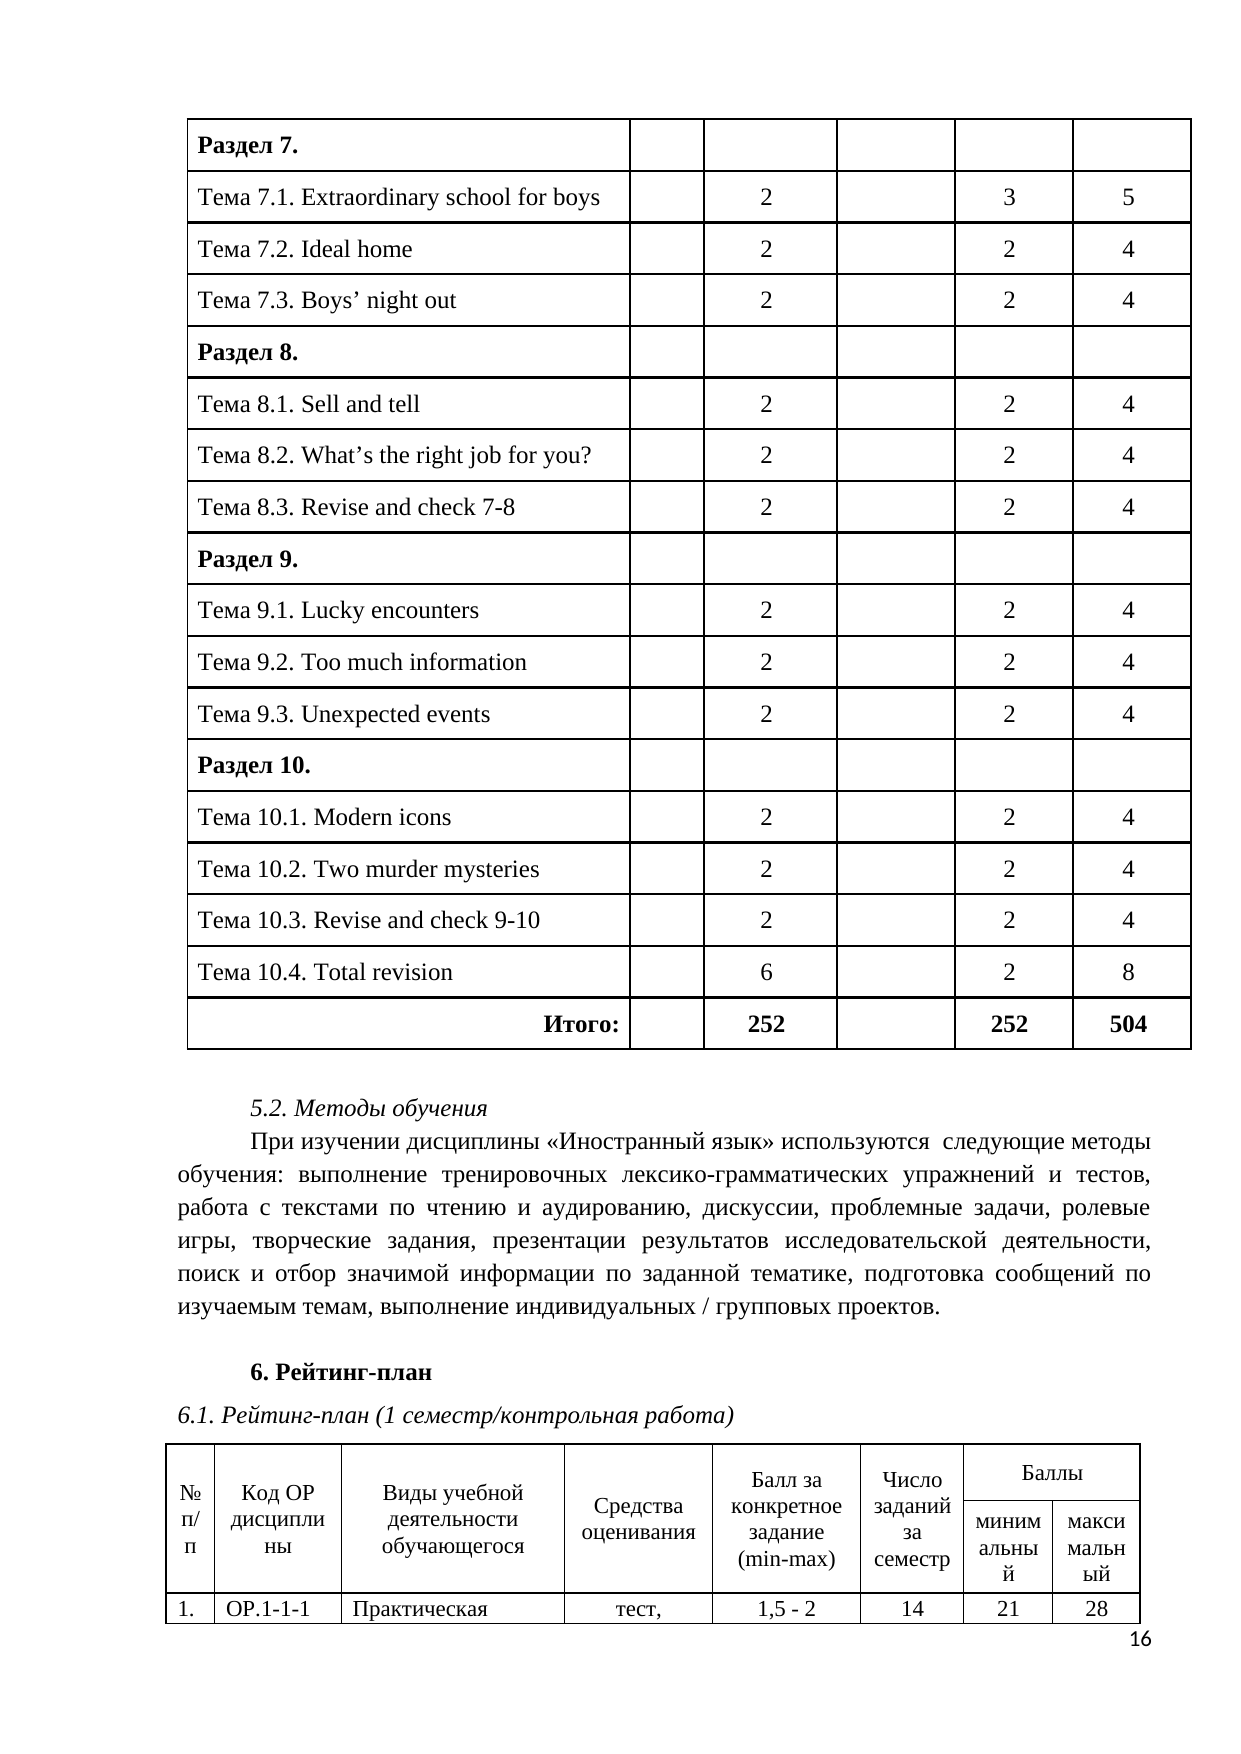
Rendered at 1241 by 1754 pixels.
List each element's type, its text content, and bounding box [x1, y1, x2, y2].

table_cell Тема 9.1. Lucky encounters [188, 585, 629, 635]
table_cell Тема 7.3. Boys’ night out [188, 275, 629, 325]
table_cell [631, 947, 703, 996]
table_cell 252 [705, 999, 836, 1048]
table_cell 2 [956, 482, 1072, 531]
table_cell Тема 10.3. Revise and check 9-10 [188, 895, 629, 945]
table_cell 4 [1074, 689, 1190, 738]
table_cell ОР.1-1-1 [215, 1594, 341, 1623]
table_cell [565, 1594, 712, 1623]
table_cell [1074, 534, 1190, 583]
table_cell 2 [705, 379, 836, 428]
table_cell 4 [1074, 224, 1190, 273]
table_cell [631, 534, 703, 583]
table_cell [705, 534, 836, 583]
table_cell 4 [1074, 895, 1190, 945]
table_cell [631, 120, 703, 170]
table_cell 4 [1074, 482, 1190, 531]
table_cell [838, 585, 954, 635]
table_cell [956, 740, 1072, 790]
table_cell 14 [861, 1594, 963, 1623]
table_cell 2 [956, 844, 1072, 893]
table_cell [838, 327, 954, 376]
table_cell 252 [956, 999, 1072, 1048]
text 6.1. Рейтинг-план (1 семестр/контрольная работа) [177, 1400, 1152, 1428]
table_header Балл за конкретное задание (min-max) [713, 1445, 860, 1592]
table_cell 2 [705, 275, 836, 325]
table_cell Тема 9.2. Too much information [188, 637, 629, 686]
table_cell [631, 585, 703, 635]
table_cell 2 [705, 844, 836, 893]
table_cell 2 [705, 585, 836, 635]
table_cell [705, 740, 836, 790]
table_cell Тема 7.2. Ideal home [188, 224, 629, 273]
table_cell 2 [705, 637, 836, 686]
table_cell 2 [956, 224, 1072, 273]
table_cell 4 [1074, 275, 1190, 325]
table_cell Тема 7.1. Extraordinary school for boys [188, 172, 629, 221]
table_cell [631, 844, 703, 893]
table_cell [838, 172, 954, 221]
table_cell [631, 689, 703, 738]
table_cell 2 [956, 585, 1072, 635]
table_cell 2 [705, 689, 836, 738]
table_cell Тема 10.1. Modern icons [188, 792, 629, 841]
table_cell [838, 947, 954, 996]
table_cell 21 [964, 1594, 1052, 1623]
table_cell [838, 689, 954, 738]
table_cell 4 [1074, 430, 1190, 480]
table_cell 2 [705, 430, 836, 480]
table_cell [838, 844, 954, 893]
table_cell [838, 637, 954, 686]
table_cell [631, 224, 703, 273]
table_cell 2 [705, 482, 836, 531]
table_cell [631, 327, 703, 376]
table_cell [1074, 740, 1190, 790]
table_cell 8 [1074, 947, 1190, 996]
table_cell 2 [956, 689, 1072, 738]
table_cell [956, 327, 1072, 376]
table_cell 2 [956, 275, 1072, 325]
table_cell [631, 895, 703, 945]
table_cell 28 [1053, 1594, 1139, 1623]
table_cell 4 [1074, 585, 1190, 635]
table_cell Раздел 9. [188, 534, 629, 583]
table_cell [838, 482, 954, 531]
table_cell [1074, 120, 1190, 170]
table_cell [838, 430, 954, 480]
table_cell минимальный [964, 1501, 1052, 1592]
table_cell максимальный [1053, 1501, 1139, 1592]
table_cell 4 [1074, 637, 1190, 686]
text При изучении дисциплины «Иностранный язык» используются следующие методы обучения: выполнение тренировочных лексико-грамматических упражнений и тестов, работа с текстами по чтению и аудированию, дискуссии, проблемные задачи, ролевые игры, творческие задания, презентации результатов исследовательской деятельности, поиск и отбор значимой информации по заданной тематике, подготовка сообщений по изучаемым темам, выполнение индивидуальных / групповых проектов. [177, 1126, 1152, 1320]
table_cell 2 [956, 895, 1072, 945]
table_cell [956, 534, 1072, 583]
table_header Виды учебной деятельности обучающегося [342, 1445, 564, 1592]
text 5.2. Методы обучения [177, 1093, 1152, 1122]
table_cell [705, 120, 836, 170]
table_cell 504 [1074, 999, 1190, 1048]
table_cell 2 [705, 172, 836, 221]
table_cell [838, 224, 954, 273]
table_cell Итого: [188, 999, 629, 1048]
table_cell Тема 9.3. Unexpected events [188, 689, 629, 738]
table_cell [838, 895, 954, 945]
table_cell [631, 172, 703, 221]
table_cell [631, 740, 703, 790]
table_cell [838, 534, 954, 583]
table_cell 2 [705, 895, 836, 945]
table_cell 1,5 - 2 [713, 1594, 860, 1623]
table_cell [631, 379, 703, 428]
table_cell Раздел 8. [188, 327, 629, 376]
table_cell [838, 275, 954, 325]
table_cell [838, 792, 954, 841]
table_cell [342, 1594, 564, 1623]
table_cell 2 [705, 224, 836, 273]
table_header № п/п [167, 1445, 214, 1592]
table_header Число заданий за семестр [861, 1445, 963, 1592]
table_cell Раздел 10. [188, 740, 629, 790]
table_cell [631, 792, 703, 841]
table_cell Тема 8.3. Revise and check 7-8 [188, 482, 629, 531]
table_cell 2 [956, 947, 1072, 996]
table_cell [631, 482, 703, 531]
table_cell 4 [1074, 792, 1190, 841]
table_cell 2 [956, 637, 1072, 686]
table_cell 4 [1074, 379, 1190, 428]
table_cell 4 [1074, 844, 1190, 893]
table_cell 3 [956, 172, 1072, 221]
table_cell 2 [956, 430, 1072, 480]
table_cell [631, 275, 703, 325]
table_cell Тема 8.2. What’s the right job for you? [188, 430, 629, 480]
table_header Баллы [964, 1445, 1139, 1500]
table_cell 2 [956, 379, 1072, 428]
table_cell 1. [167, 1594, 214, 1623]
table_cell [838, 740, 954, 790]
table_cell Раздел 7. [188, 120, 629, 170]
table_cell [956, 120, 1072, 170]
table_cell [838, 379, 954, 428]
table_cell [838, 999, 954, 1048]
table_cell 5 [1074, 172, 1190, 221]
table_cell 6 [705, 947, 836, 996]
table_cell Тема 10.2. Two murder mysteries [188, 844, 629, 893]
table_cell [631, 999, 703, 1048]
table_cell 2 [705, 792, 836, 841]
table_cell [838, 120, 954, 170]
table_cell [1074, 327, 1190, 376]
table_cell [705, 327, 836, 376]
table_cell [631, 430, 703, 480]
table_header Средства оценивания [565, 1445, 712, 1592]
text 6. Рейтинг-план [177, 1357, 1152, 1385]
table_cell 2 [956, 792, 1072, 841]
table_header Код ОР дисциплины [215, 1445, 341, 1592]
table_cell Тема 10.4. Total revision [188, 947, 629, 996]
table_cell Тема 8.1. Sell and tell [188, 379, 629, 428]
table_cell [631, 637, 703, 686]
